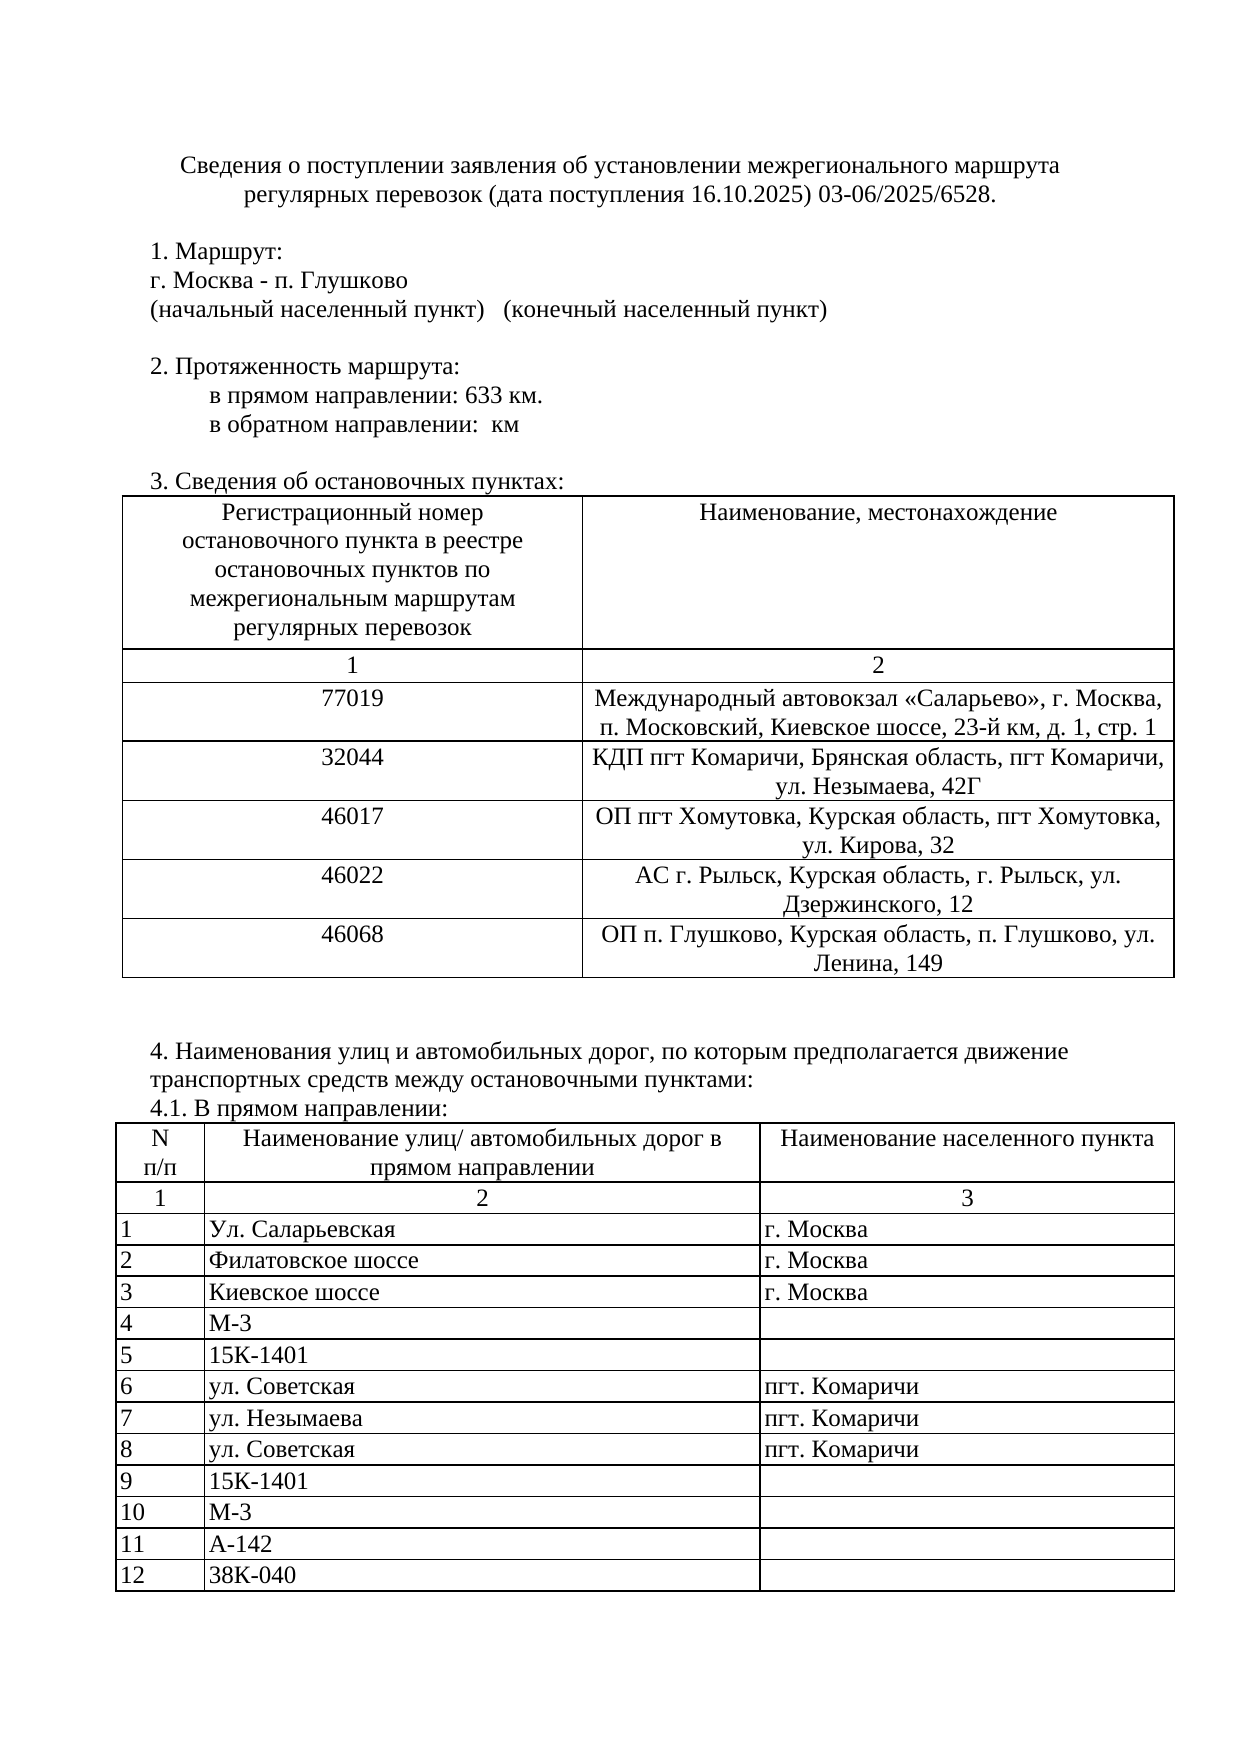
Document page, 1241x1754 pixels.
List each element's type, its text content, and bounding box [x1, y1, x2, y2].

table_cell г. Москва [761, 1277, 1174, 1307]
table_cell 2 [117, 1246, 204, 1275]
text 2. Протяженность маршрута: [150, 351, 1090, 380]
table_cell М-3 [205, 1497, 759, 1527]
table_cell ОП пгт Хомутовка, Курская область, пгт Хомутовка, ул. Кирова, 32 [583, 801, 1173, 858]
table_cell А-142 [205, 1529, 759, 1558]
table_cell 3 [117, 1277, 204, 1307]
table_cell пгт. Комаричи [761, 1434, 1174, 1464]
table_cell [761, 1497, 1174, 1527]
table_header Наименование, местонахождение [583, 497, 1173, 648]
table_cell ул. Советская [205, 1371, 759, 1401]
table_cell 1 [123, 650, 582, 681]
text 1. Маршрут: [150, 236, 1090, 265]
table_cell [761, 1466, 1174, 1496]
text в обратном направлении: км [150, 409, 1090, 437]
table_cell 32044 [123, 742, 582, 799]
text Сведения о поступлении заявления об установлении межрегионального маршрута регулярных перевозок (дата поступления 16.10.2025) 03-06/2025/6528. [150, 150, 1090, 207]
table_cell Филатовское шоссе [205, 1246, 759, 1275]
table_cell 38К-040 [205, 1560, 759, 1590]
table_cell 9 [117, 1466, 204, 1496]
table_cell АС г. Рыльск, Курская область, г. Рыльск, ул. Дзержинского, 12 [583, 860, 1173, 918]
table_cell 2 [583, 650, 1173, 681]
table_cell Киевское шоссе [205, 1277, 759, 1307]
table_cell 3 [761, 1183, 1174, 1212]
table_cell [761, 1560, 1174, 1590]
table_cell 2 [205, 1183, 759, 1212]
table_cell 46022 [123, 860, 582, 918]
table_cell 15К-1401 [205, 1340, 759, 1370]
table_cell КДП пгт Комаричи, Брянская область, пгт Комаричи, ул. Незымаева, 42Г [583, 742, 1173, 799]
text в прямом направлении: 633 км. [150, 380, 1090, 409]
table_cell пгт. Комаричи [761, 1403, 1174, 1433]
table_cell 8 [117, 1434, 204, 1464]
table_cell 46068 [123, 919, 582, 977]
table_cell 5 [117, 1340, 204, 1370]
table_cell Ул. Саларьевская [205, 1214, 759, 1244]
text (начальный населенный пункт) (конечный населенный пункт) [150, 294, 1090, 322]
table_cell [761, 1308, 1174, 1338]
table_cell 12 [117, 1560, 204, 1590]
table_header Регистрационный номер остановочного пункта в реестре остановочных пунктов по межрегиональным маршрутам регулярных перевозок [123, 497, 582, 648]
table_cell пгт. Комаричи [761, 1371, 1174, 1401]
table_header Наименование населенного пункта [761, 1124, 1174, 1181]
table_cell 11 [117, 1529, 204, 1558]
text 4. Наименования улиц и автомобильных дорог, по которым предполагается движение транспортных средств между остановочными пунктами: [150, 1036, 1090, 1093]
table_header Наименование улиц/ автомобильных дорог в прямом направлении [205, 1124, 759, 1181]
table_cell 4 [117, 1308, 204, 1338]
table_cell Международный автовокзал «Саларьево», г. Москва, п. Московский, Киевское шоссе, 23-й км, д. 1, стр. 1 [583, 683, 1173, 740]
table_cell 15К-1401 [205, 1466, 759, 1496]
table_cell М-3 [205, 1308, 759, 1338]
table_cell 7 [117, 1403, 204, 1433]
table_cell 77019 [123, 683, 582, 740]
table_cell [761, 1529, 1174, 1558]
table_cell 1 [117, 1214, 204, 1244]
table_cell ул. Незымаева [205, 1403, 759, 1433]
table_cell г. Москва [761, 1214, 1174, 1244]
text г. Москва - п. Глушково [150, 265, 1090, 294]
text 3. Сведения об остановочных пунктах: [150, 466, 1090, 495]
table_cell 10 [117, 1497, 204, 1527]
table_cell ОП п. Глушково, Курская область, п. Глушково, ул. Ленина, 149 [583, 919, 1173, 977]
table_cell [761, 1340, 1174, 1370]
table_cell 1 [117, 1183, 204, 1212]
text 4.1. В прямом направлении: [150, 1093, 1090, 1122]
table_cell 46017 [123, 801, 582, 858]
table_cell ул. Советская [205, 1434, 759, 1464]
table_cell 6 [117, 1371, 204, 1401]
table_header N п/п [117, 1124, 204, 1181]
table_cell г. Москва [761, 1246, 1174, 1275]
